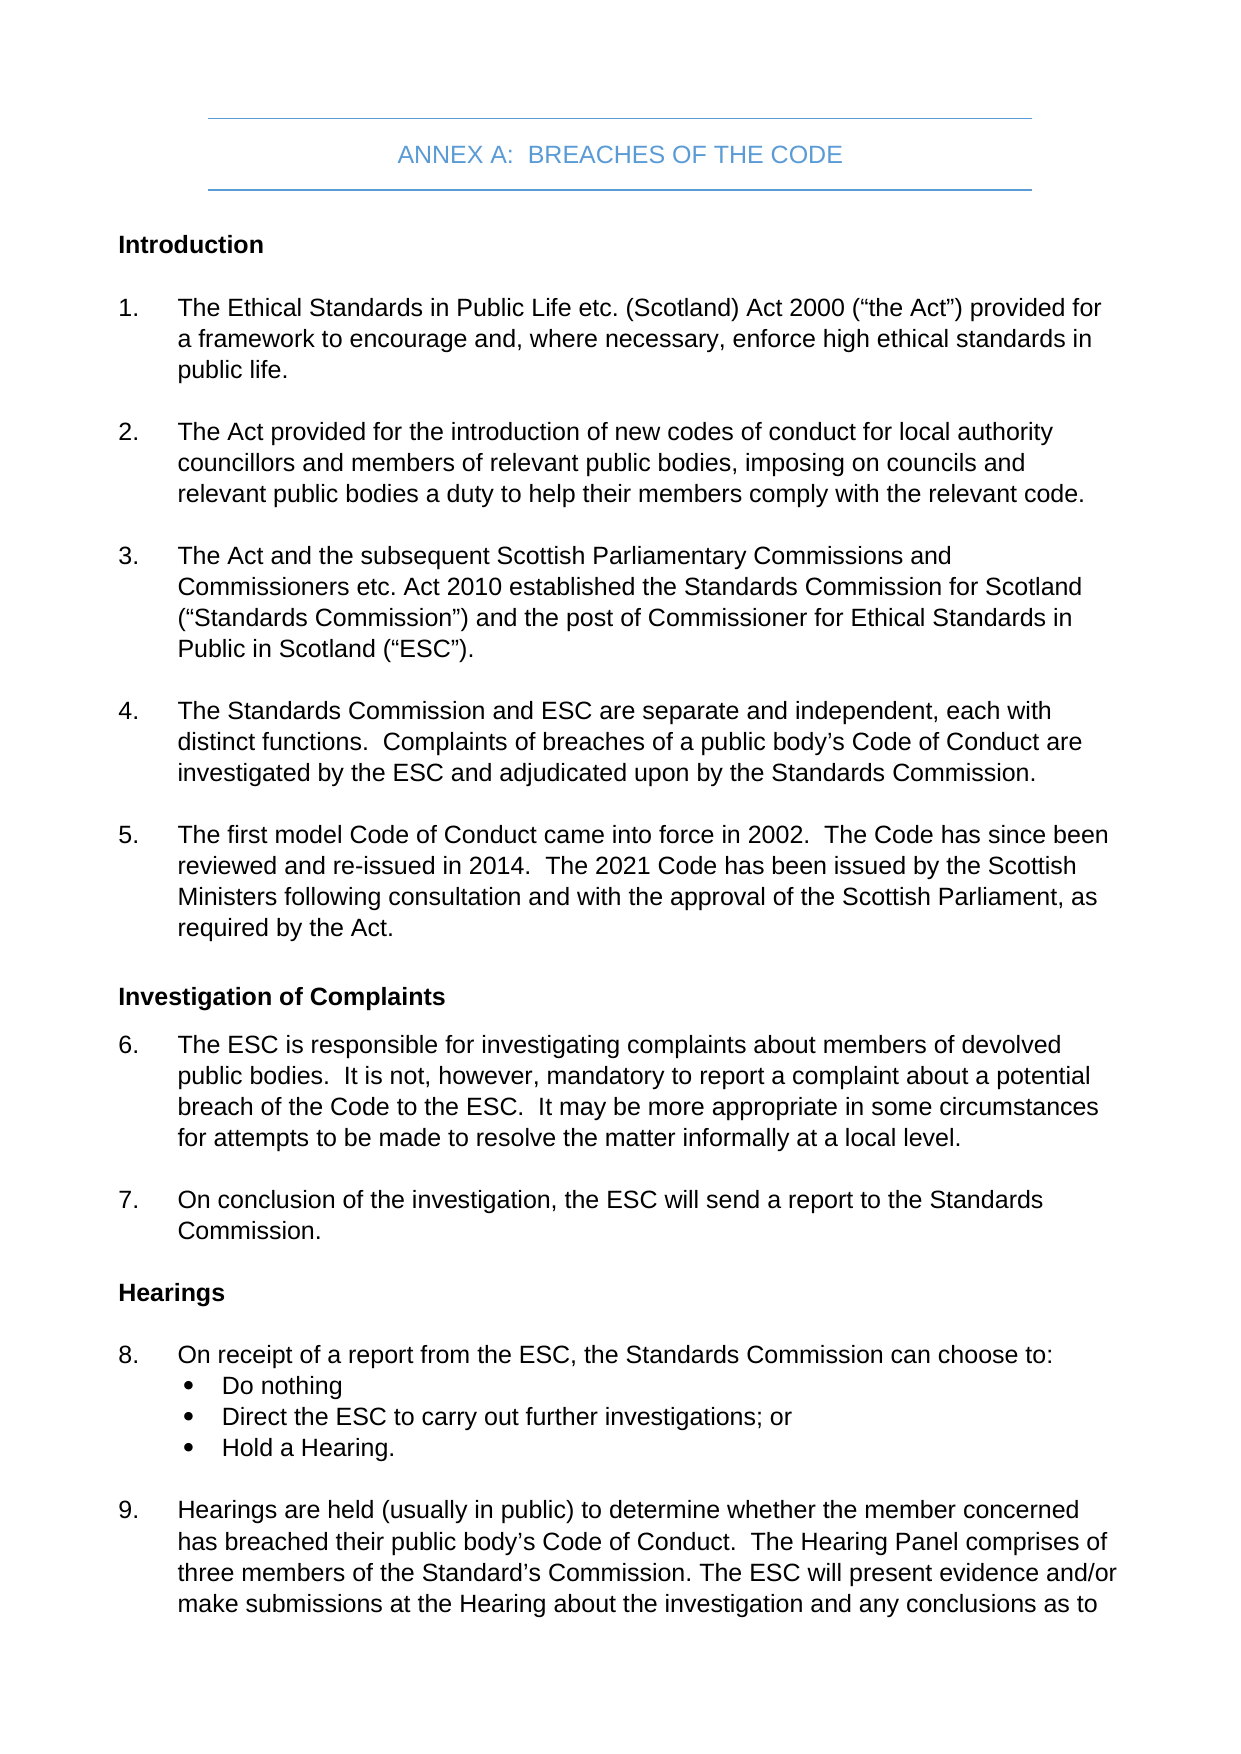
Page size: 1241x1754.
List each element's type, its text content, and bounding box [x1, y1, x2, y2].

list The Act provided for the introduction of new codes of conduct for local authority councillors and members of relevant public bodies, imposing on councils and relevant public bodies a duty to help their members comply with the relevant code. [118, 417, 1122, 507]
text ANNEX A: BREACHES OF THE CODE [208, 119, 1032, 189]
list On receipt of a report from the ESC, the Standards Commission can choose to: [118, 1340, 1122, 1369]
list Hold a Hearing. [184, 1433, 1122, 1462]
list Introduction [118, 230, 1122, 259]
list On conclusion of the investigation, the ESC will send a report to the Standards Commission. [118, 1185, 1122, 1244]
list The first model Code of Conduct came into force in 2002. The Code has since been reviewed and re-issued in 2014. The 2021 Code has been issued by the Scottish Ministers following consultation and with the approval of the Scottish Parliament, as required by the Act. [118, 820, 1122, 942]
list Do nothing [184, 1371, 1122, 1400]
list Hearings [118, 1278, 1122, 1307]
list The Standards Commission and ESC are separate and independent, each with distinct functions. Complaints of breaches of a public body’s Code of Conduct are investigated by the ESC and adjudicated upon by the Standards Commission. [118, 696, 1122, 787]
list The ESC is responsible for investigating complaints about members of devolved public bodies. It is not, however, mandatory to report a complaint about a potential breach of the Code to the ESC. It may be more appropriate in some circumstances for attempts to be made to resolve the matter informally at a local level. [118, 1029, 1122, 1151]
text Investigation of Complaints [118, 982, 1122, 1011]
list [118, 1496, 1122, 1617]
list The Ethical Standards in Public Life etc. (Scotland) Act 2000 (“the Act”) provided for a framework to encourage and, where necessary, enforce high ethical standards in public life. [118, 292, 1122, 383]
list Direct the ESC to carry out further investigations; or [184, 1402, 1122, 1431]
list The Act and the subsequent Scottish Parliamentary Commissions and Commissioners etc. Act 2010 established the Standards Commission for Scotland (“Standards Commission”) and the post of Commissioner for Ethical Standards in Public in Scotland (“ESC”). [118, 541, 1122, 663]
